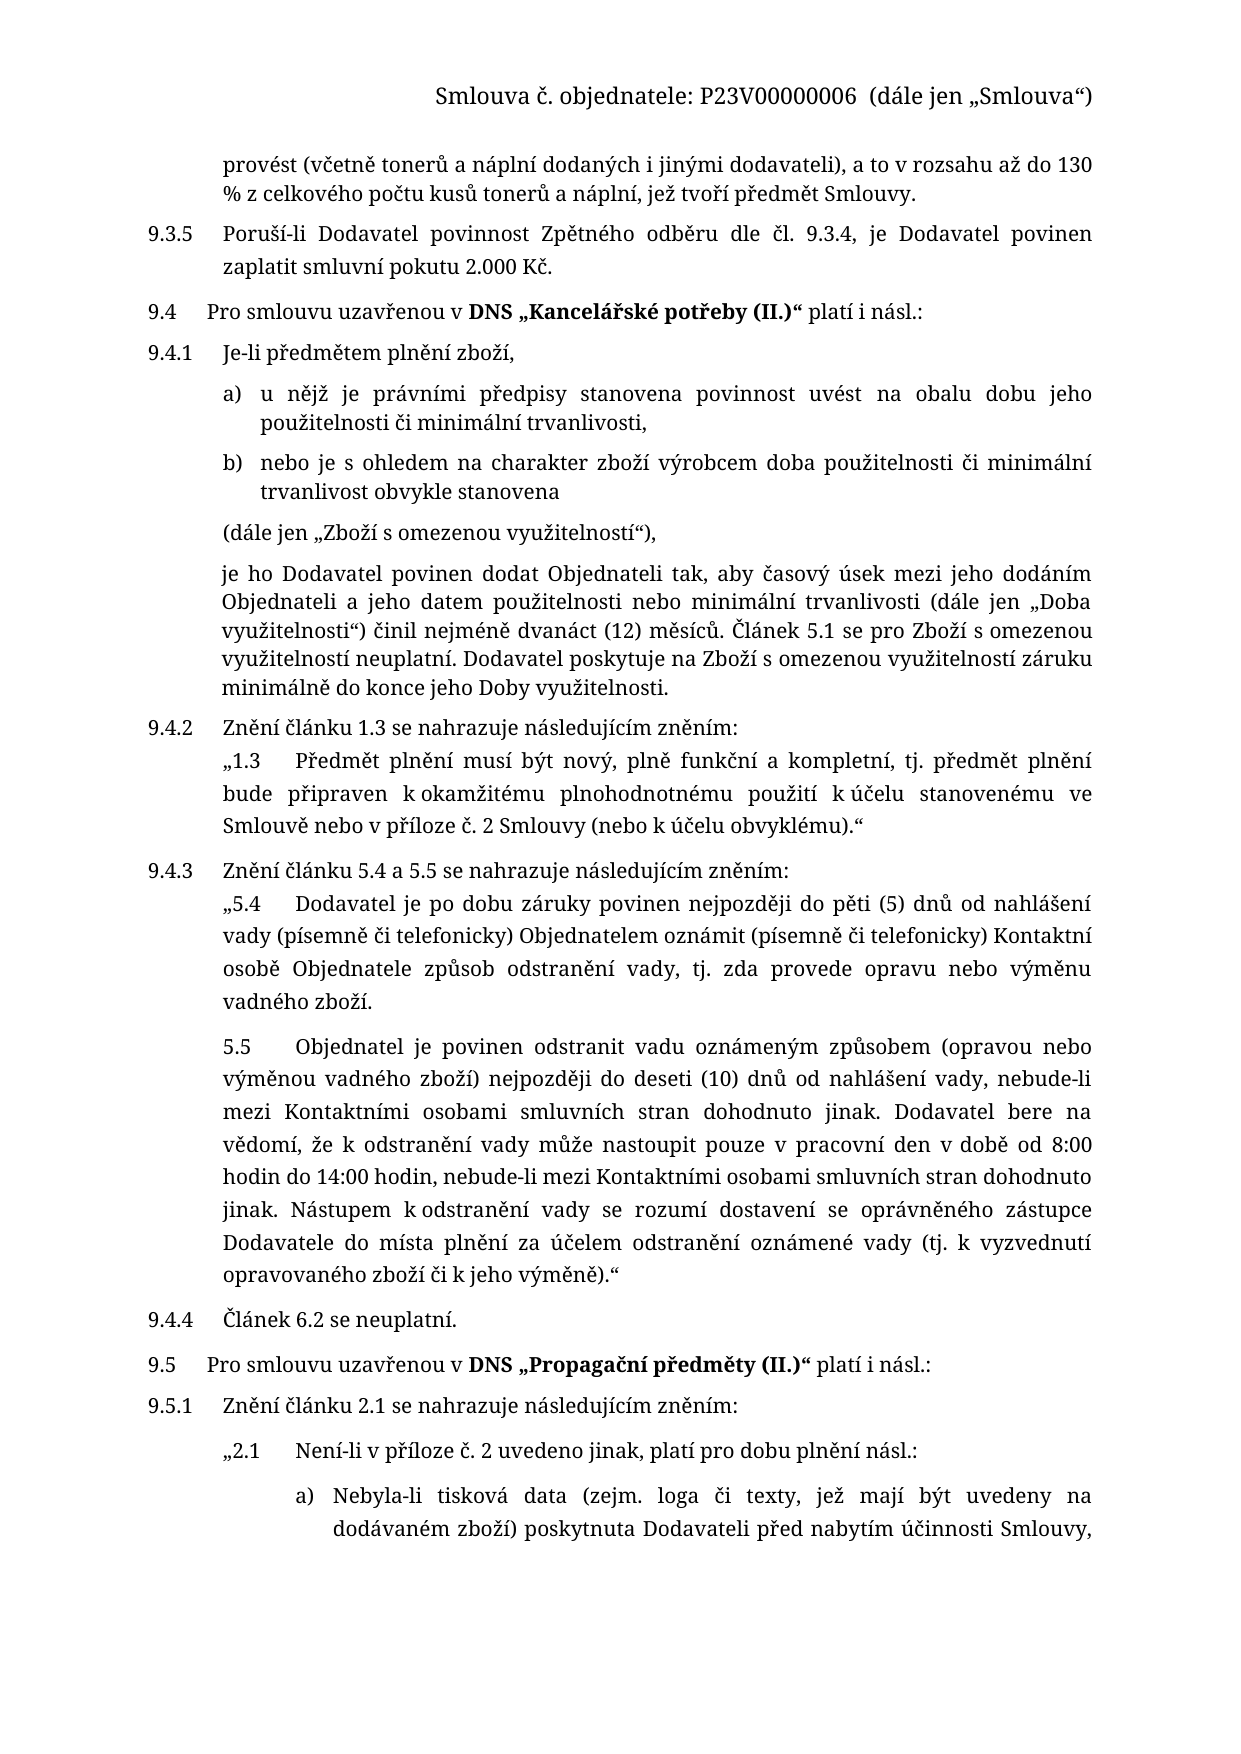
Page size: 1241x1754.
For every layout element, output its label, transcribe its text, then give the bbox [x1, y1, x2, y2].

list nebo je s ohledem na charakter zboží výrobcem doba použitelnosti či minimální trvanlivost obvykle stanovena [223, 448, 1093, 505]
text je ho Dodavatel povinen dodat Objednateli tak, aby časový úsek mezi jeho dodáním Objednateli a jeho datem použitelnosti nebo minimální trvanlivosti (dále jen „Doba využitelnosti“) činil nejméně dvanáct (12) měsíců. Článek 5.1 se pro Zboží s omezenou využitelností neuplatní. Dodavatel poskytuje na Zboží s omezenou využitelností záruku minimálně do konce jeho Doby využitelnosti. [221, 559, 1093, 701]
list Poruší-li Dodavatel povinnost Zpětného odběru dle čl. 9.3.4, je Dodavatel povinen zaplatit smluvní pokutu 2.000 Kč. [148, 219, 1093, 281]
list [295, 1482, 1093, 1543]
list Pro smlouvu uzavřenou v DNS „Kancelářské potřeby (II.)“ platí i násl.: [148, 297, 1093, 326]
list Je-li předmětem plnění zboží, [148, 338, 1093, 367]
list Znění článku 2.1 se nahrazuje následujícím zněním: [148, 1391, 1093, 1420]
list u nějž je právními předpisy stanovena povinnost uvést na obalu dobu jeho použitelnosti či minimální trvanlivosti, [223, 379, 1093, 436]
list Znění článku 5.4 a 5.5 se nahrazuje následujícím zněním: [148, 856, 1093, 885]
list „5.4 Dodavatel je po dobu záruky povinen nejpozději do pěti (5) dnů od nahlášení vady (písemně či telefonicky) Objednatelem oznámit (písemně či telefonicky) Kontaktní osobě Objednatele způsob odstranění vady, tj. zda provede opravu nebo výměnu vadného zboží. [223, 889, 1093, 1015]
list Článek 6.2 se neuplatní. [148, 1305, 1093, 1334]
list „2.1 Není-li v příloze č. 2 uvedeno jinak, platí pro dobu plnění násl.: [223, 1436, 1093, 1465]
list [148, 150, 1093, 207]
list Pro smlouvu uzavřenou v DNS „Propagační předměty (II.)“ platí i násl.: [148, 1350, 1093, 1379]
list „1.3 Předmět plnění musí být nový, plně funkční a kompletní, tj. předmět plnění bude připraven k okamžitému plnohodnotnému použití k účelu stanovenému ve Smlouvě nebo v příloze č. 2 Smlouvy (nebo k účelu obvyklému).“ [223, 746, 1093, 840]
list Znění článku 1.3 se nahrazuje následujícím zněním: [148, 713, 1093, 742]
text (dále jen „Zboží s omezenou využitelností“), [223, 518, 1093, 546]
list 5.5 Objednatel je povinen odstranit vadu oznámeným způsobem (opravou nebo výměnou vadného zboží) nejpozději do deseti (10) dnů od nahlášení vady, nebude-li mezi Kontaktními osobami smluvních stran dohodnuto jinak. Dodavatel bere na vědomí, že k odstranění vady může nastoupit pouze v pracovní den v době od 8:00 hodin do 14:00 hodin, nebude-li mezi Kontaktními osobami smluvních stran dohodnuto jinak. Nástupem k odstranění vady se rozumí dostavení se oprávněného zástupce Dodavatele do místa plnění za účelem odstranění oznámené vady (tj. k vyzvednutí opravovaného zboží či k jeho výměně).“ [223, 1032, 1093, 1289]
